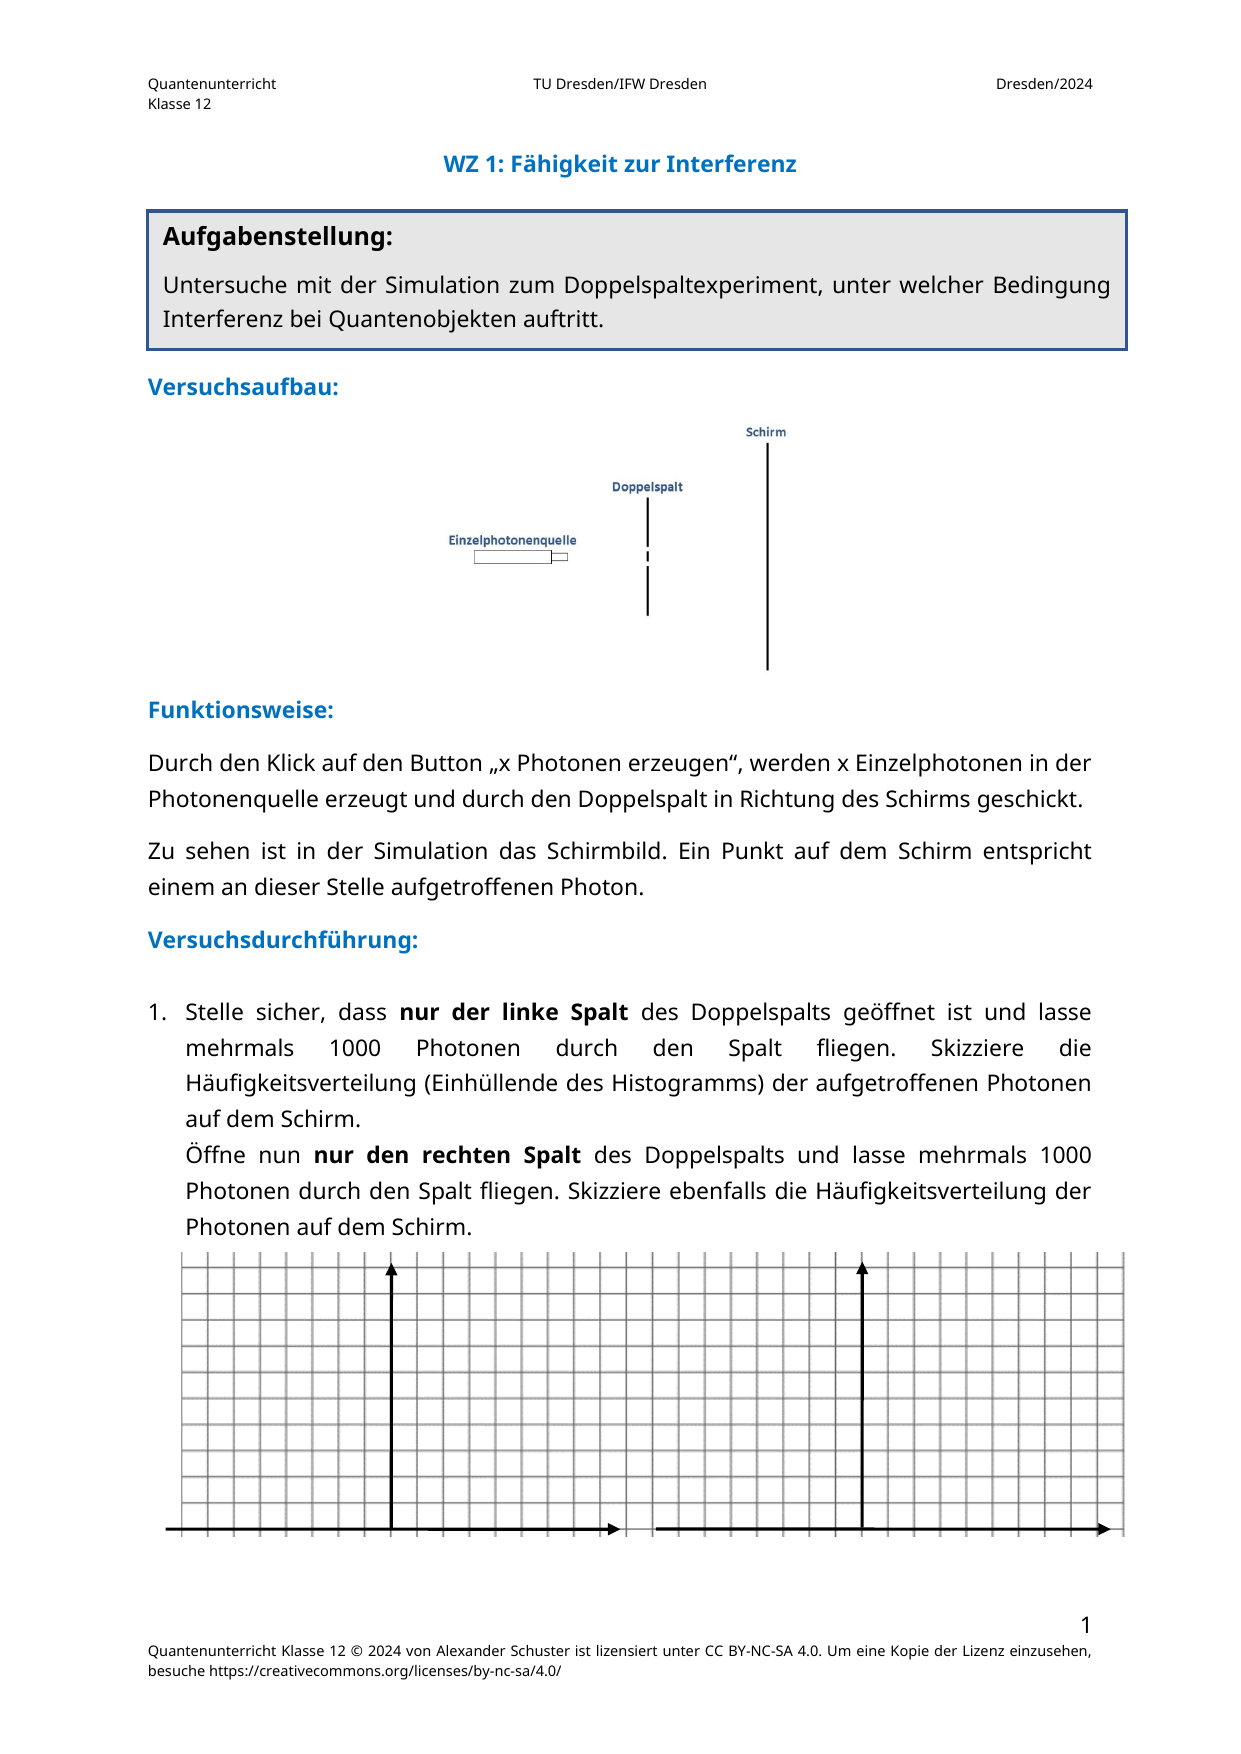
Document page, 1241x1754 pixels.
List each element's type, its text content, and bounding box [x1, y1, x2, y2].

text Durch den Klick auf den Button „x Photonen erzeugen“, werden x Einzelphotonen in der Photonenquelle erzeugt und durch den Doppelspalt in Richtung des Schirms geschickt. [148, 747, 1093, 814]
text Funktionsweise: [148, 694, 1093, 725]
text Zu sehen ist in der Simulation das Schirmbild. Ein Punkt auf dem Schirm entspricht einem an dieser Stelle aufgetroffenen Photon. [148, 835, 1093, 902]
text Versuchsaufbau: [148, 371, 1093, 402]
picture [445, 421, 795, 676]
text WZ 1: Fähigkeit zur Interferenz [148, 148, 1093, 179]
list Öffne nun nur den rechten Spalt des Doppelspalts und lasse mehrmals 1000 Photonen durch den Spalt fliegen. Skizziere ebenfalls die Häufigkeitsverteilung der Photonen auf dem Schirm. [185, 1139, 1093, 1242]
list Stelle sicher, dass nur der linke Spalt des Doppelspalts geöffnet ist und lasse mehrmals 1000 Photonen durch den Spalt fliegen. Skizziere die Häufigkeitsverteilung (Einhüllende des Histogramms) der aufgetroffenen Photonen auf dem Schirm. [148, 996, 1093, 1134]
picture [181, 1252, 1126, 1537]
list Versuchsdurchführung: [148, 924, 1093, 955]
